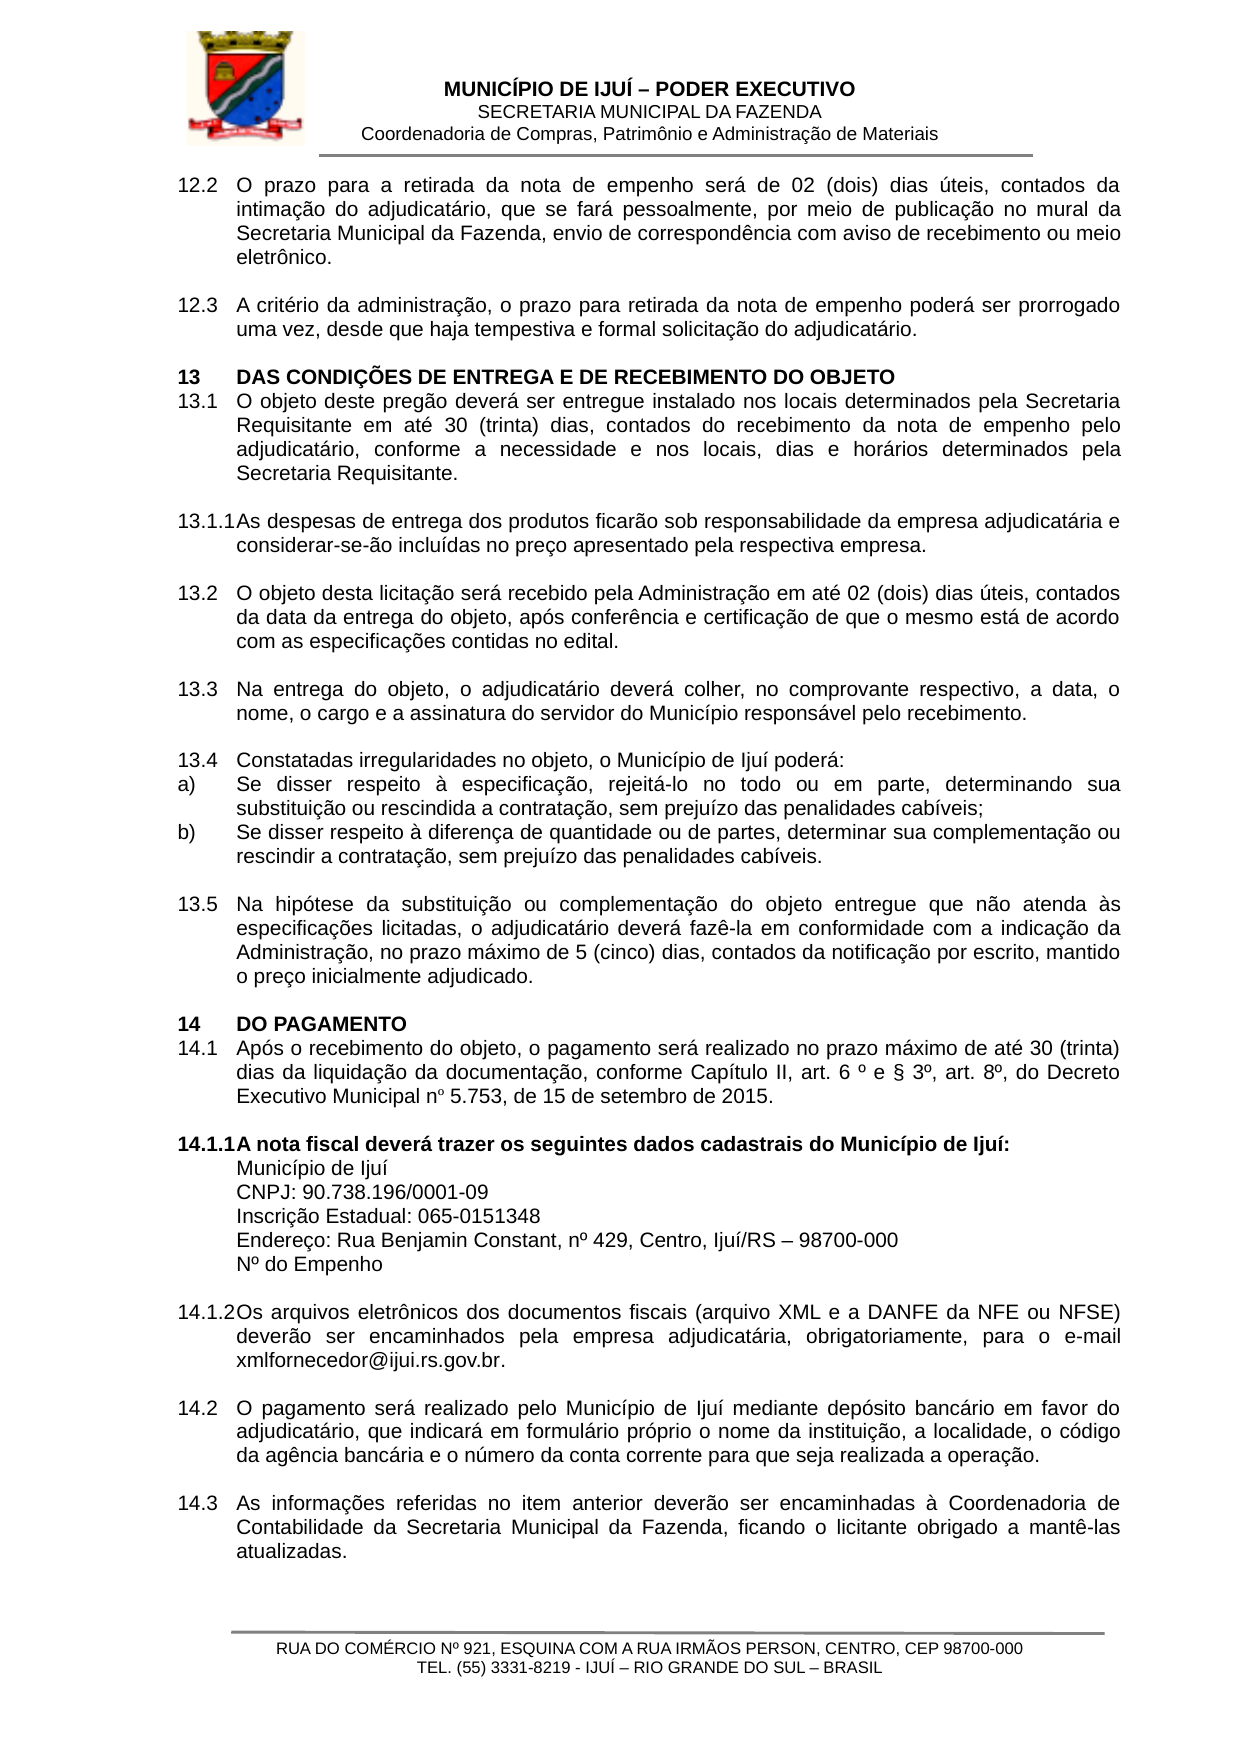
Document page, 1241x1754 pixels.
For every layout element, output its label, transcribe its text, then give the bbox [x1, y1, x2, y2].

text 13.3 Na entrega do objeto, o adjudicatário deverá colher, no comprovante respectivo, a data, o nome, o cargo e a assinatura do servidor do Município responsável pelo recebimento. [177, 676, 1122, 724]
list Se disser respeito à especificação, rejeitá-lo no todo ou em parte, determinando sua substituição ou rescindida a contratação, sem prejuízo das penalidades cabíveis; [177, 772, 1122, 820]
text 14.2 O pagamento será realizado pelo Município de Ijuí mediante depósito bancário em favor do adjudicatário, que indicará em formulário próprio o nome da instituição, a localidade, o código da agência bancária e o número da conta corrente para que seja realizada a operação. [177, 1395, 1122, 1467]
text Endereço: Rua Benjamin Constant, nº 429, Centro, Ijuí/RS – 98700-000 [177, 1228, 1122, 1252]
text Município de Ijuí [177, 1156, 1122, 1180]
text Inscrição Estadual: 065-0151348 [177, 1204, 1122, 1228]
picture [185, 31, 306, 148]
text 12.3 A critério da administração, o prazo para retirada da nota de empenho poderá ser prorrogado uma vez, desde que haja tempestiva e formal solicitação do adjudicatário. [177, 293, 1122, 341]
text CNPJ: 90.738.196/0001-09 [177, 1180, 1122, 1204]
text 12.2 O prazo para a retirada da nota de empenho será de 02 (dois) dias úteis, contados da intimação do adjudicatário, que se fará pessoalmente, por meio de publicação no mural da Secretaria Municipal da Fazenda, envio de correspondência com aviso de recebimento ou meio eletrônico. [177, 173, 1122, 269]
text 14.1 Após o recebimento do objeto, o pagamento será realizado no prazo máximo de até 30 (trinta) dias da liquidação da documentação, conforme Capítulo II, art. 6 º e § 3º, art. 8º, do Decreto Executivo Municipal nº 5.753, de 15 de setembro de 2015. [177, 1036, 1122, 1108]
text 13.1 O objeto deste pregão deverá ser entregue instalado nos locais determinados pela Secretaria Requisitante em até 30 (trinta) dias, contados do recebimento da nota de empenho pelo adjudicatário, conforme a necessidade e nos locais, dias e horários determinados pela Secretaria Requisitante. [177, 389, 1122, 485]
text 13.1.1 As despesas de entrega dos produtos ficarão sob responsabilidade da empresa adjudicatária e considerar-se-ão incluídas no preço apresentado pela respectiva empresa. [177, 509, 1122, 557]
text Nº do Empenho [177, 1252, 1122, 1276]
text 13.4 Constatadas irregularidades no objeto, o Município de Ijuí poderá: [177, 748, 1122, 772]
text 14.1.2 Os arquivos eletrônicos dos documentos fiscais (arquivo XML e a DANFE da NFE ou NFSE) deverão ser encaminhados pela empresa adjudicatária, obrigatoriamente, para o e-mail xmlfornecedor@ijui.rs.gov.br. [177, 1299, 1122, 1371]
text 13.5 Na hipótese da substituição ou complementação do objeto entregue que não atenda às especificações licitadas, o adjudicatário deverá fazê-la em conformidade com a indicação da Administração, no prazo máximo de 5 (cinco) dias, contados da notificação por escrito, mantido o preço inicialmente adjudicado. [177, 892, 1122, 988]
text 14 DO PAGAMENTO [177, 1012, 1122, 1036]
text 13.2 O objeto desta licitação será recebido pela Administração em até 02 (dois) dias úteis, contados da data da entrega do objeto, após conferência e certificação de que o mesmo está de acordo com as especificações contidas no edital. [177, 581, 1122, 652]
text 13 DAS CONDIÇÕES DE ENTREGA E DE RECEBIMENTO DO OBJETO [177, 365, 1122, 389]
list Se disser respeito à diferença de quantidade ou de partes, determinar sua complementação ou rescindir a contratação, sem prejuízo das penalidades cabíveis. [177, 820, 1122, 868]
text 14.3 As informações referidas no item anterior deverão ser encaminhadas à Coordenadoria de Contabilidade da Secretaria Municipal da Fazenda, ficando o licitante obrigado a mantê-las atualizadas. [177, 1491, 1122, 1563]
text 14.1.1 A nota fiscal deverá trazer os seguintes dados cadastrais do Município de Ijuí: [177, 1132, 1122, 1156]
